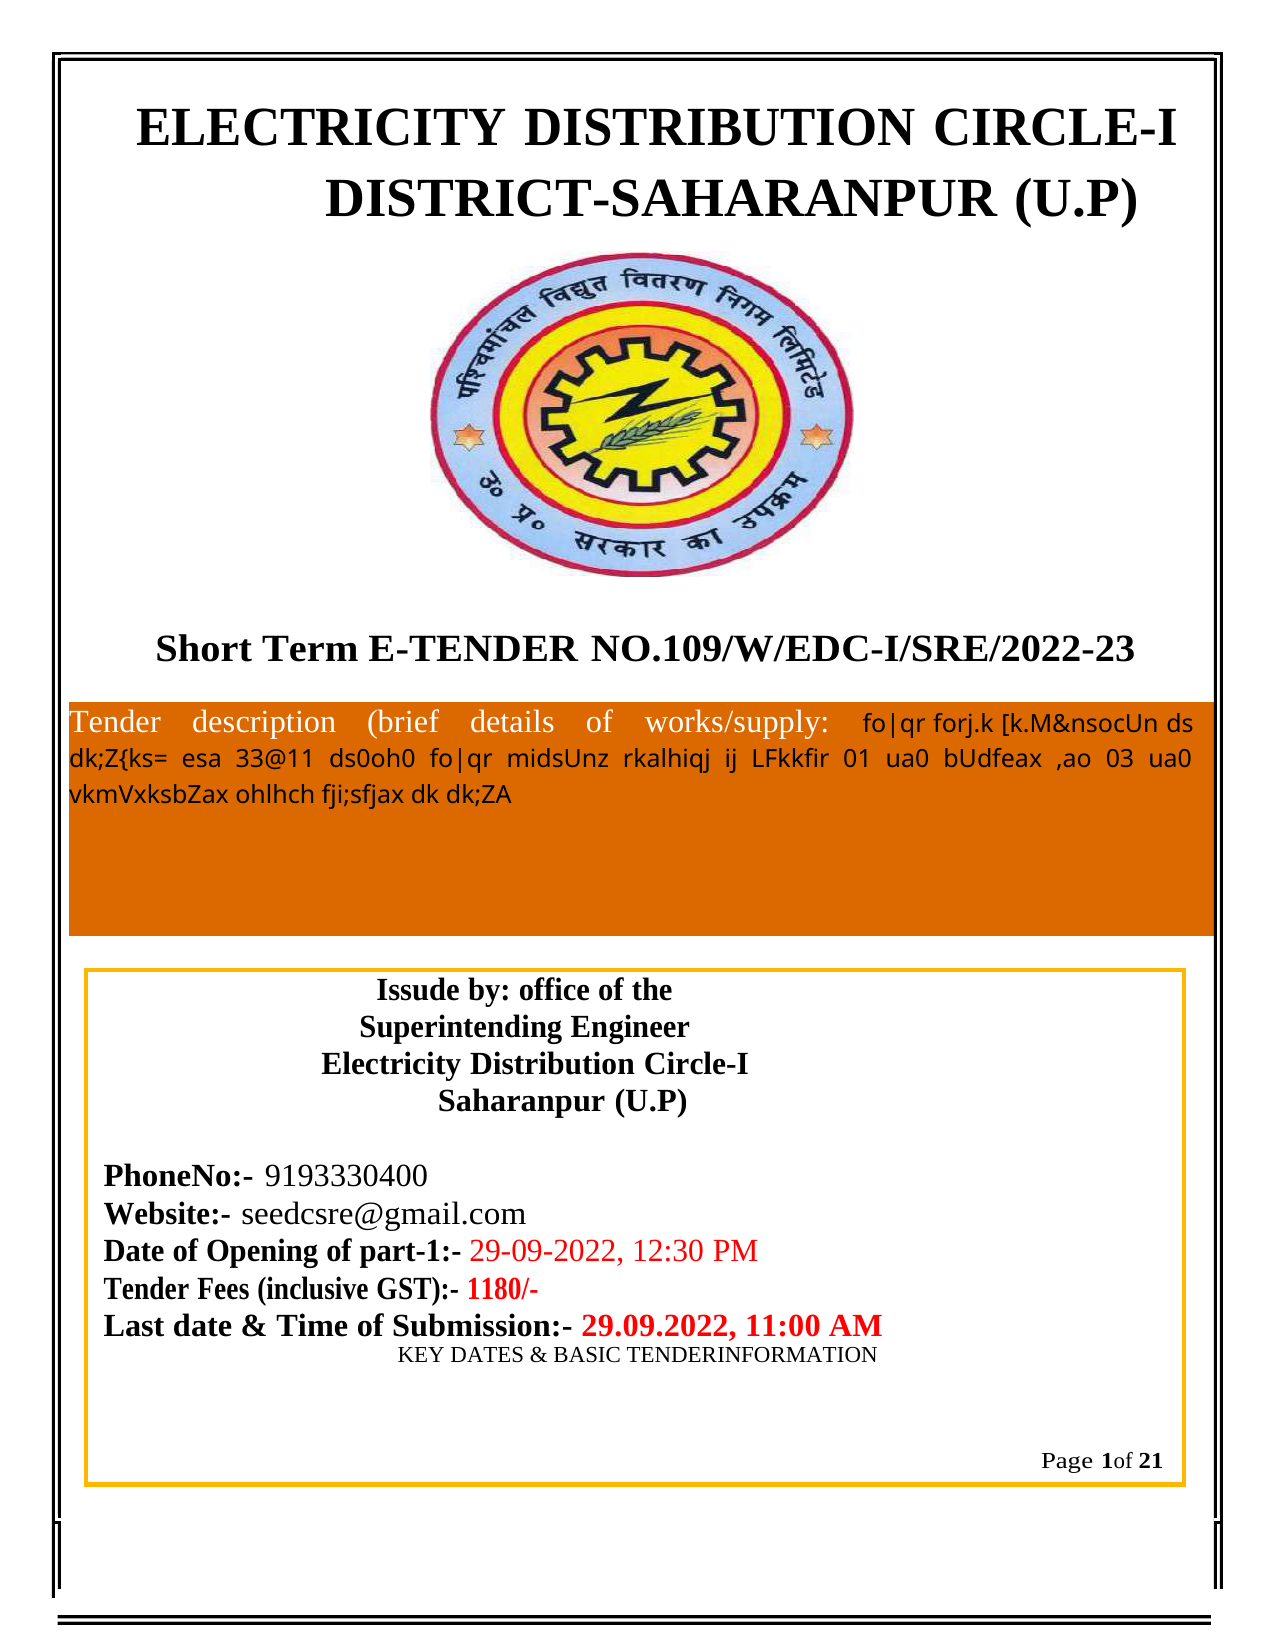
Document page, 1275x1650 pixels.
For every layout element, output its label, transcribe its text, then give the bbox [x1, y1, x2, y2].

text Saharanpur (U.P) [69, 1083, 1221, 1119]
text Website:- seedcsre@gmail.com [69, 1195, 1221, 1231]
picture [430, 251, 854, 577]
text Tender description (brief details of works/supply: fo|qr forj.k [k.M&nsocUn ds dk;Z{ks= esa 33@11 ds0oh0 fo|qr midsUnz rkalhiqj ij LFkkfir 01 ua0 bUdfeax ,ao 03 ua0 vkmVxksbZax ohlhch fji;sfjax dk dk;ZA [69, 704, 1194, 811]
text PhoneNo:- 9193330400 [69, 1158, 1221, 1193]
text Short Term E-TENDER NO.109/W/EDC-I/SRE/2022-23 [69, 627, 1221, 670]
text KEY DATES & BASIC TENDERINFORMATION [69, 1344, 1221, 1368]
text DISTRICT-SAHARANPUR (U.P) [69, 168, 1221, 229]
picture [57, 1615, 1211, 1625]
text Page 1of 21 [69, 1448, 1221, 1474]
text Issude by: office of the [69, 971, 1221, 1007]
text Last date & Time of Submission:- 29.09.2022, 11:00 AM [69, 1308, 1221, 1344]
text Electricity Distribution Circle-I [69, 1045, 1221, 1081]
text Superintending Engineer [69, 1008, 1221, 1044]
picture [61, 52, 1214, 61]
text Date of Opening of part-1:- 29-09-2022, 12:30 PM [69, 1233, 1221, 1269]
text ELECTRICITY DISTRIBUTION CIRCLE-I [69, 97, 1221, 158]
text Tender Fees (inclusive GST):- 1180/- [69, 1271, 1221, 1307]
